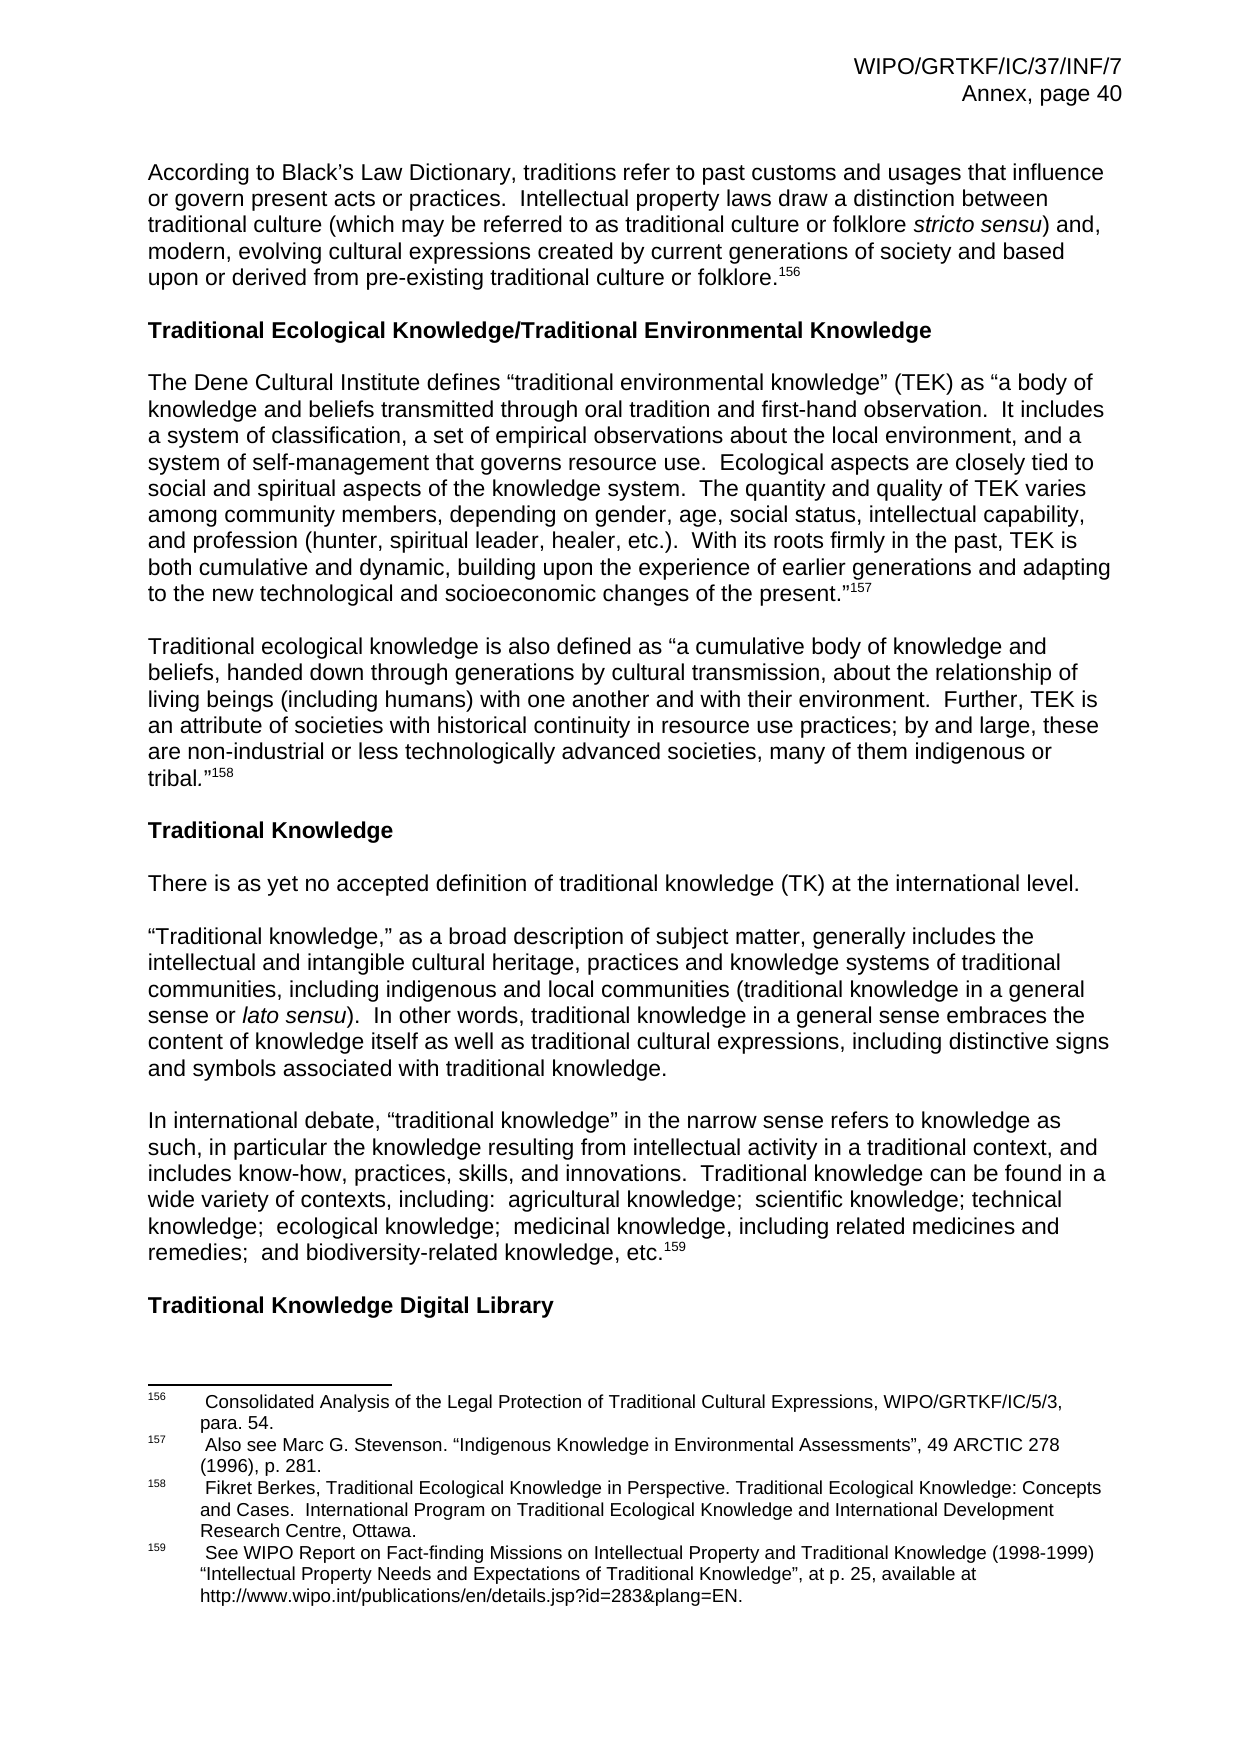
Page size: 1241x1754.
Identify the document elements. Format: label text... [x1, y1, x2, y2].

text Traditional ecological knowledge is also defined as “a cumulative body of knowledge and beliefs, handed down through generations by cultural transmission, about the relationship of living beings (including humans) with one another and with their environment. Further, TEK is an attribute of societies with historical continuity in resource use practices; by and large, these are non-industrial or less technologically advanced societies, many of them indigenous or tribal.” [148, 633, 1122, 791]
text Traditional Ecological Knowledge/Traditional Environmental Knowledge [148, 317, 1122, 343]
text Traditional Knowledge [148, 817, 1122, 844]
text There is as yet no accepted definition of traditional knowledge (TK) at the international level. [148, 870, 1122, 896]
text According to Black’s Law Dictionary, traditions refer to past customs and usages that influence or govern present acts or practices. Intellectual property laws draw a distinction between traditional culture (which may be referred to as traditional culture or folklore stricto sensu) and, modern, evolving cultural expressions created by current generations of society and based upon or derived from pre-existing traditional culture or folklore. [148, 158, 1122, 290]
text Traditional Knowledge Digital Library [148, 1292, 1122, 1318]
text “Traditional knowledge,” as a broad description of subject matter, generally includes the intellectual and intangible cultural heritage, practices and knowledge systems of traditional communities, including indigenous and local communities (traditional knowledge in a general sense or lato sensu). In other words, traditional knowledge in a general sense embraces the content of knowledge itself as well as traditional cultural expressions, including distinctive signs and symbols associated with traditional knowledge. [148, 923, 1122, 1081]
text The Dene Cultural Institute defines “traditional environmental knowledge” (TEK) as “a body of knowledge and beliefs transmitted through oral tradition and first-hand observation. It includes a system of classification, a set of empirical observations about the local environment, and a system of self-management that governs resource use. Ecological aspects are closely tied to social and spiritual aspects of the knowledge system. The quantity and quality of TEK varies among community members, depending on gender, age, social status, intellectual capability, and profession (hunter, spiritual leader, healer, etc.). With its roots firmly in the past, TEK is both cumulative and dynamic, building upon the experience of earlier generations and adapting to the new technological and socioeconomic changes of the present.” [148, 369, 1122, 607]
text In international debate, “traditional knowledge” in the narrow sense refers to knowledge as such, in particular the knowledge resulting from intellectual activity in a traditional context, and includes know-how, practices, skills, and innovations. Traditional knowledge can be found in a wide variety of contexts, including: agricultural knowledge; scientific knowledge; technical knowledge; ecological knowledge; medicinal knowledge, including related medicines and remedies; and biodiversity-related knowledge, etc. [148, 1107, 1122, 1265]
